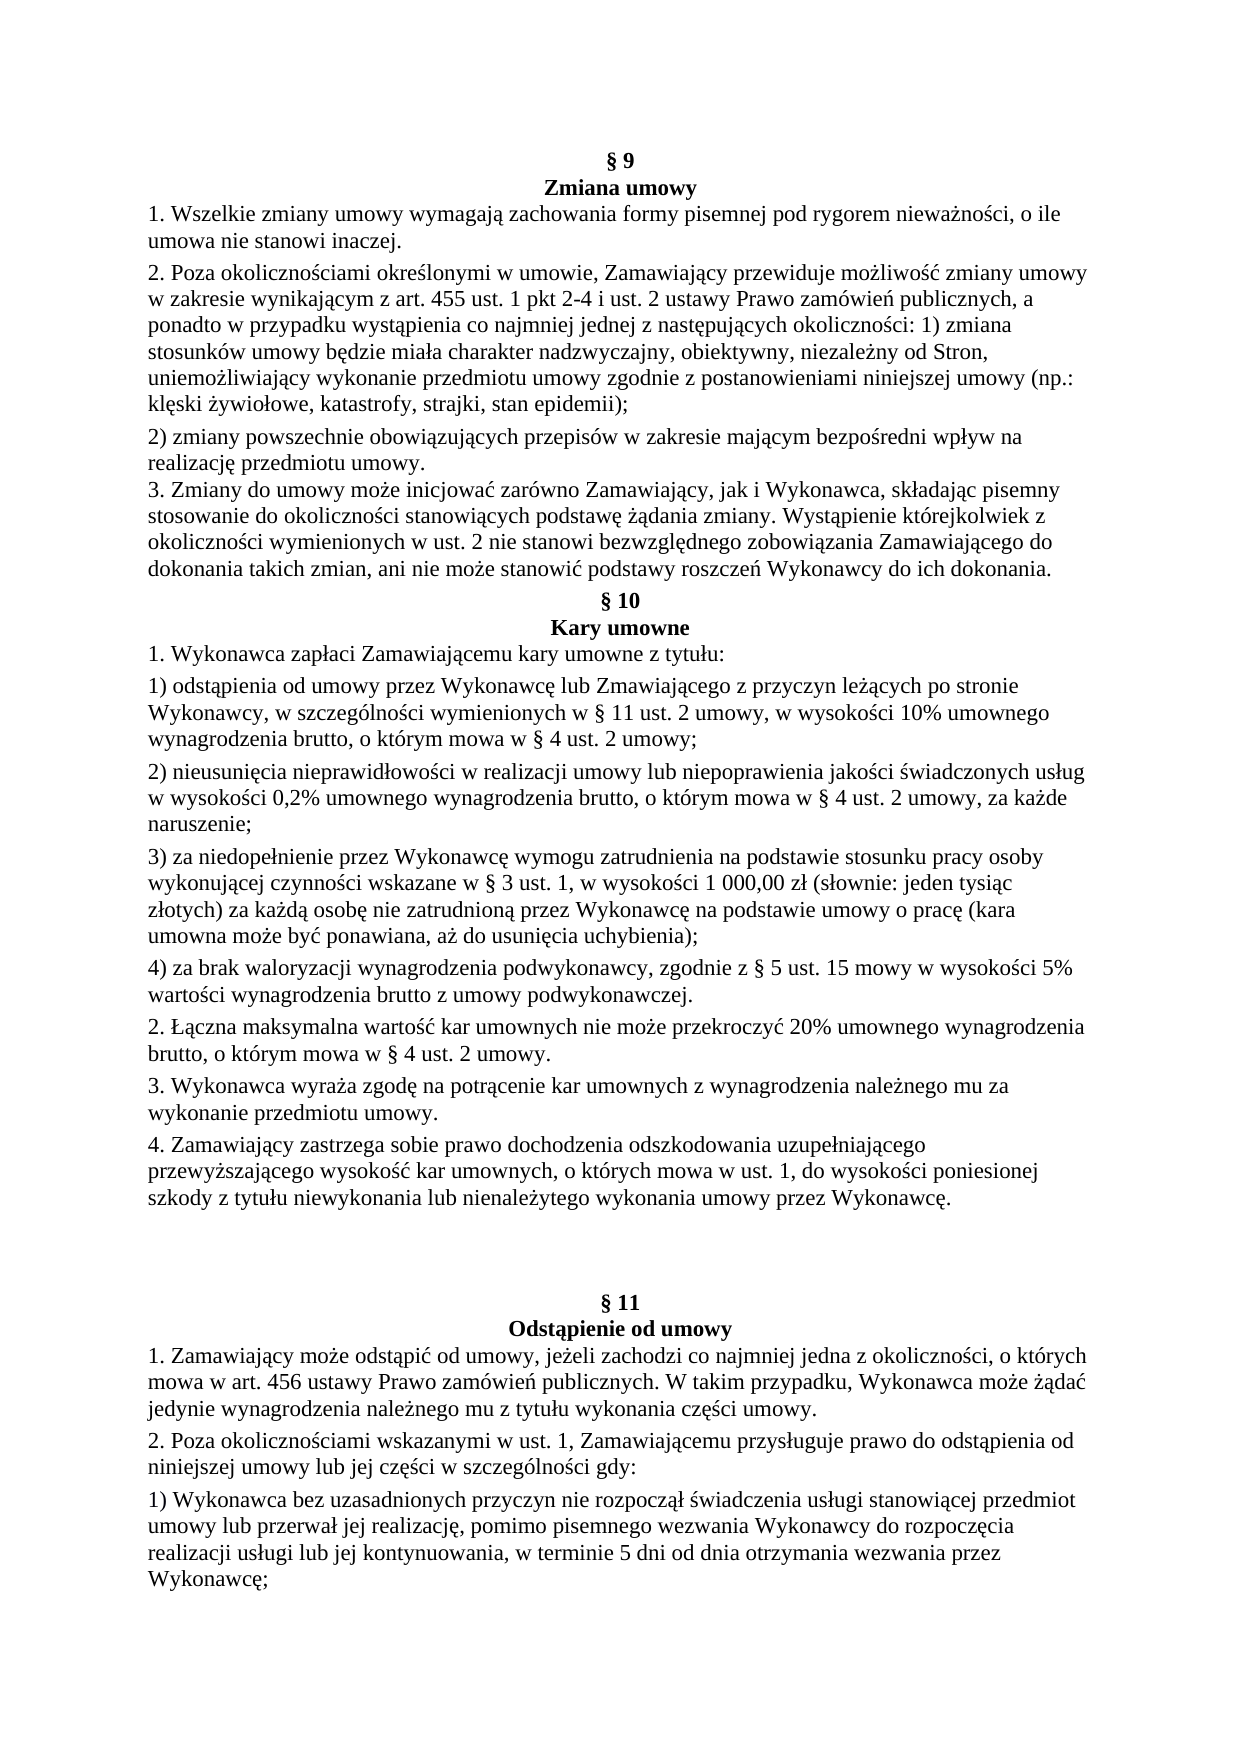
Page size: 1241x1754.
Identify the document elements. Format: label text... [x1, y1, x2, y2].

text Odstąpienie od umowy [148, 1316, 1093, 1342]
text 4. Zamawiający zastrzega sobie prawo dochodzenia odszkodowania uzupełniającego przewyższającego wysokość kar umownych, o których mowa w ust. 1, do wysokości poniesionej szkody z tytułu niewykonania lub nienależytego wykonania umowy przez Wykonawcę. [148, 1131, 1093, 1210]
text 1. Zamawiający może odstąpić od umowy, jeżeli zachodzi co najmniej jedna z okoliczności, o których mowa w art. 456 ustawy Prawo zamówień publicznych. W takim przypadku, Wykonawca może żądać jedynie wynagrodzenia należnego mu z tytułu wykonania części umowy. [148, 1342, 1093, 1421]
text § 10 [148, 587, 1093, 614]
text 1) odstąpienia od umowy przez Wykonawcę lub Zmawiającego z przyczyn leżących po stronie Wykonawcy, w szczególności wymienionych w § 11 ust. 2 umowy, w wysokości 10% umownego wynagrodzenia brutto, o którym mowa w § 4 ust. 2 umowy; [148, 672, 1093, 752]
text Kary umowne [148, 614, 1093, 640]
text 3. Zmiany do umowy może inicjować zarówno Zamawiający, jak i Wykonawca, składając pisemny [148, 476, 1093, 502]
text 1) Wykonawca bez uzasadnionych przyczyn nie rozpoczął świadczenia usługi stanowiącej przedmiot umowy lub przerwał jej realizację, pomimo pisemnego wezwania Wykonawcy do rozpoczęcia realizacji usługi lub jej kontynuowania, w terminie 5 dni od dnia otrzymania wezwania przez Wykonawcę; [148, 1486, 1093, 1591]
text 2. Łączna maksymalna wartość kar umownych nie może przekroczyć 20% umownego wynagrodzenia brutto, o którym mowa w § 4 ust. 2 umowy. [148, 1013, 1093, 1066]
text 2. Poza okolicznościami wskazanymi w ust. 1, Zamawiającemu przysługuje prawo do odstąpienia od niniejszej umowy lub jej części w szczególności gdy: [148, 1427, 1093, 1480]
text 1. Wykonawca zapłaci Zamawiającemu kary umowne z tytułu: [148, 640, 1093, 666]
text 2) nieusunięcia nieprawidłowości w realizacji umowy lub niepoprawienia jakości świadczonych usług w wysokości 0,2% umownego wynagrodzenia brutto, o którym mowa w § 4 ust. 2 umowy, za każde naruszenie; [148, 758, 1093, 837]
text 2) zmiany powszechnie obowiązujących przepisów w zakresie mającym bezpośredni wpływ na realizację przedmiotu umowy. [148, 423, 1093, 476]
text 4) za brak waloryzacji wynagrodzenia podwykonawcy, zgodnie z § 5 ust. 15 mowy w wysokości 5% wartości wynagrodzenia brutto z umowy podwykonawczej. [148, 954, 1093, 1007]
text stosowanie do okoliczności stanowiących podstawę żądania zmiany. Wystąpienie którejkolwiek z okoliczności wymienionych w ust. 2 nie stanowi bezwzględnego zobowiązania Zamawiającego do dokonania takich zmian, ani nie może stanowić podstawy roszczeń Wykonawcy do ich dokonania. [148, 502, 1093, 581]
text 2. Poza okolicznościami określonymi w umowie, Zamawiający przewiduje możliwość zmiany umowy w zakresie wynikającym z art. 455 ust. 1 pkt 2-4 i ust. 2 ustawy Prawo zamówień publicznych, a ponadto w przypadku wystąpienia co najmniej jednej z następujących okoliczności: 1) zmiana stosunków umowy będzie miała charakter nadzwyczajny, obiektywny, niezależny od Stron, uniemożliwiający wykonanie przedmiotu umowy zgodnie z postanowieniami niniejszej umowy (np.: klęski żywiołowe, katastrofy, strajki, stan epidemii); [148, 259, 1093, 417]
text Zmiana umowy [148, 174, 1093, 200]
text § 11 [148, 1289, 1093, 1316]
text 1. Wszelkie zmiany umowy wymagają zachowania formy pisemnej pod rygorem nieważności, o ile umowa nie stanowi inaczej. [148, 200, 1093, 253]
text § 9 [148, 148, 1093, 174]
text 3) za niedopełnienie przez Wykonawcę wymogu zatrudnienia na podstawie stosunku pracy osoby wykonującej czynności wskazane w § 3 ust. 1, w wysokości 1 000,00 zł (słownie: jeden tysiąc złotych) za każdą osobę nie zatrudnioną przez Wykonawcę na podstawie umowy o pracę (kara umowna może być ponawiana, aż do usunięcia uchybienia); [148, 843, 1093, 948]
text 3. Wykonawca wyraża zgodę na potrącenie kar umownych z wynagrodzenia należnego mu za wykonanie przedmiotu umowy. [148, 1072, 1093, 1125]
